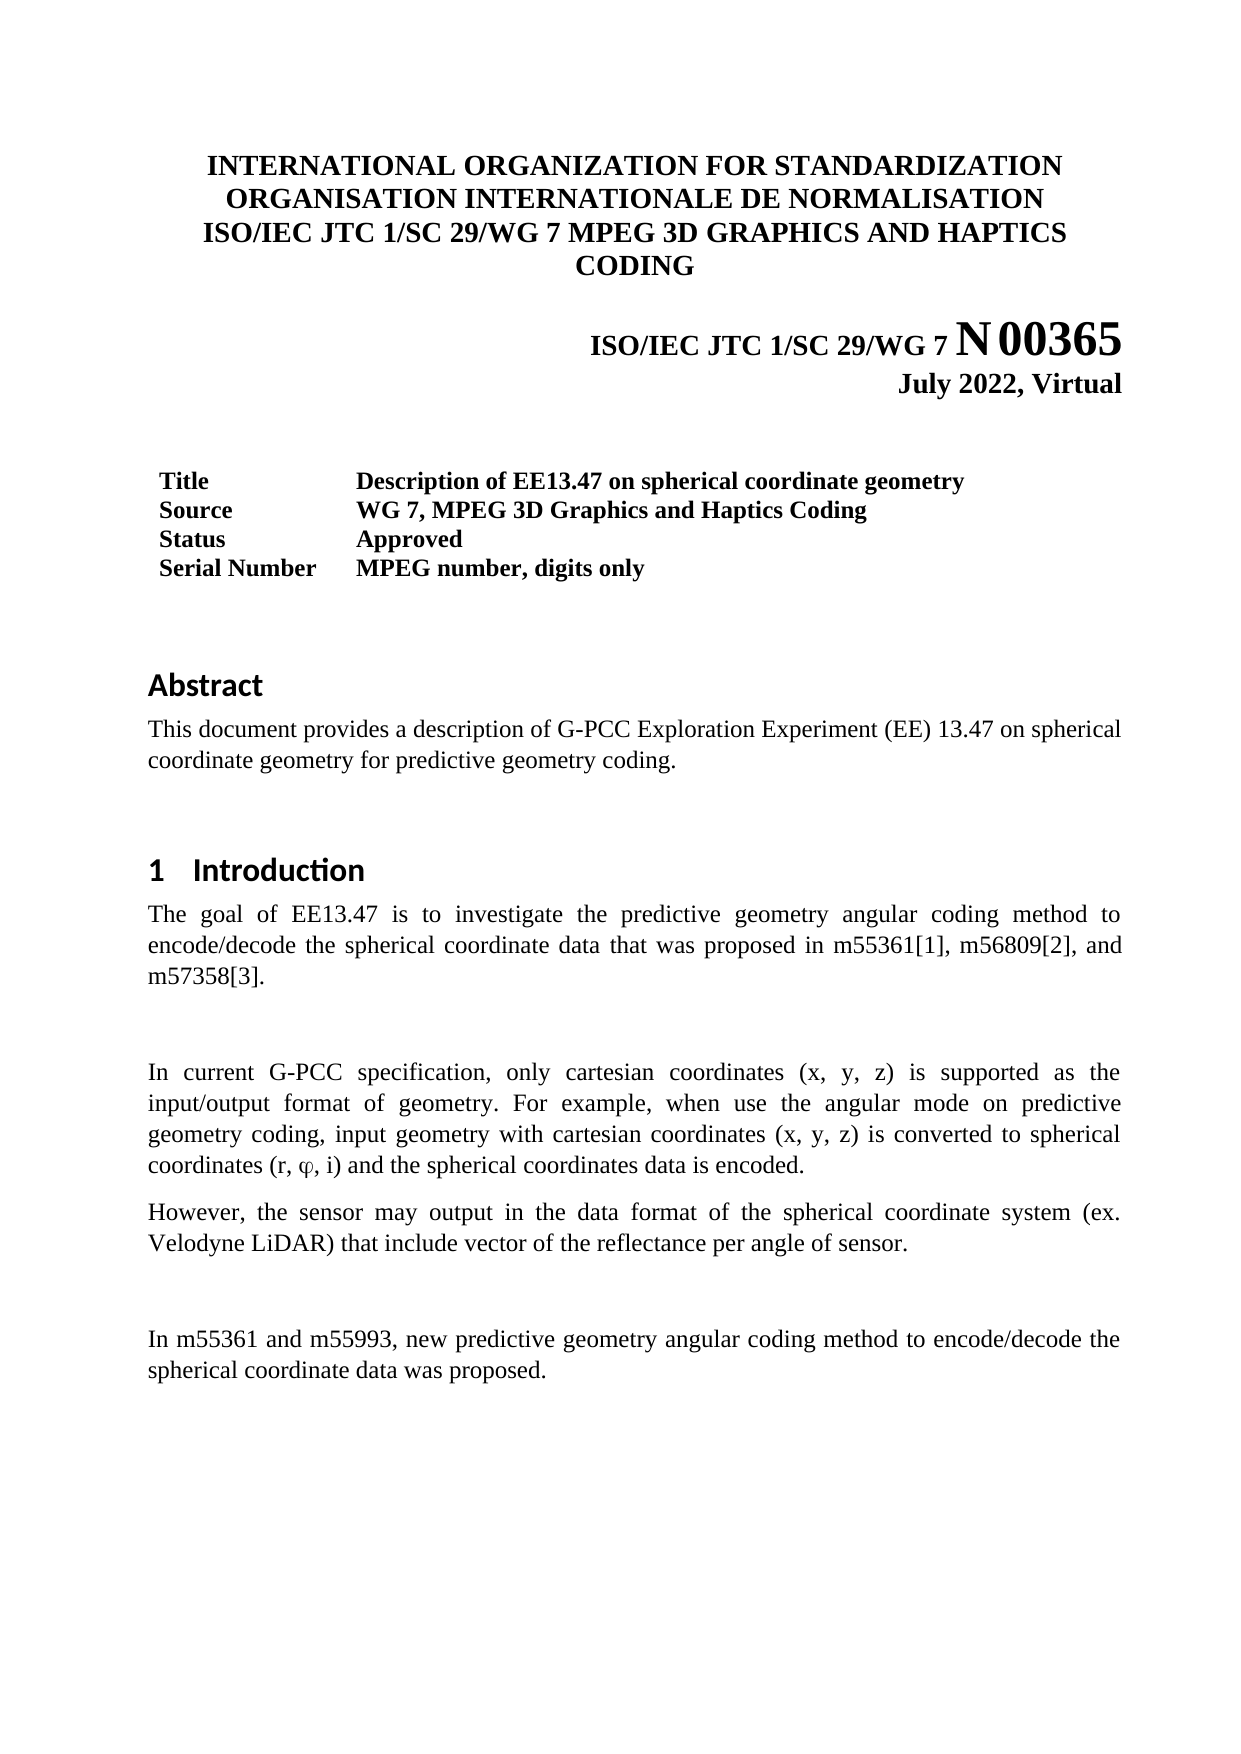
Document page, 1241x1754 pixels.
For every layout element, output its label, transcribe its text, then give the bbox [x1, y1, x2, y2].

text ISO/IEC JTC 1/SC 29/WG 7 N 00365 [148, 308, 1122, 366]
table_cell Approved [345, 524, 1207, 553]
text INTERNATIONAL ORGANIZATION FOR STANDARDIZATION [148, 148, 1122, 181]
text ORGANISATION INTERNATIONALE DE NORMALISATION [148, 181, 1122, 215]
table_cell Serial Number [148, 553, 344, 581]
table_cell MPEG number, digits only [345, 553, 1207, 581]
subtitle Abstract [148, 664, 1122, 704]
text ISO/IEC JTC 1/SC 29/WG 7 MPEG 3D Graphics and haptics Coding [148, 215, 1122, 282]
text The goal of EE13.47 is to investigate the predictive geometry angular coding method to encode/decode the spherical coordinate data that was proposed in m55361[1], m56809[2], and m57358[3]. [148, 899, 1122, 990]
table_cell Source [148, 495, 344, 524]
text July 2022, Virtual [148, 366, 1122, 399]
table_cell Status [148, 524, 344, 553]
text However, the sensor may output in the data format of the spherical coordinate system (ex. Velodyne LiDAR) that include vector of the reflectance per angle of sensor. [148, 1197, 1122, 1257]
table_header Title [148, 466, 344, 495]
subtitle Introduction [148, 849, 1122, 889]
text In current G-PCC specification, only cartesian coordinates (x, y, z) is supported as the input/output format of geometry. For example, when use the angular mode on predictive geometry coding, input geometry with cartesian coordinates (x, y, z) is converted to spherical coordinates (r, j, i) and the spherical coordinates data is encoded. [148, 1057, 1122, 1178]
table_header Description of EE13.47 on spherical coordinate geometry [345, 466, 1207, 495]
table_cell WG 7, MPEG 3D Graphics and Haptics Coding [345, 495, 1207, 524]
text In m55361 and m55993, new predictive geometry angular coding method to encode/decode the spherical coordinate data was proposed. [148, 1324, 1122, 1384]
text This document provides a description of G-PCC Exploration Experiment (EE) 13.47 on spherical coordinate geometry for predictive geometry coding. [148, 714, 1122, 774]
